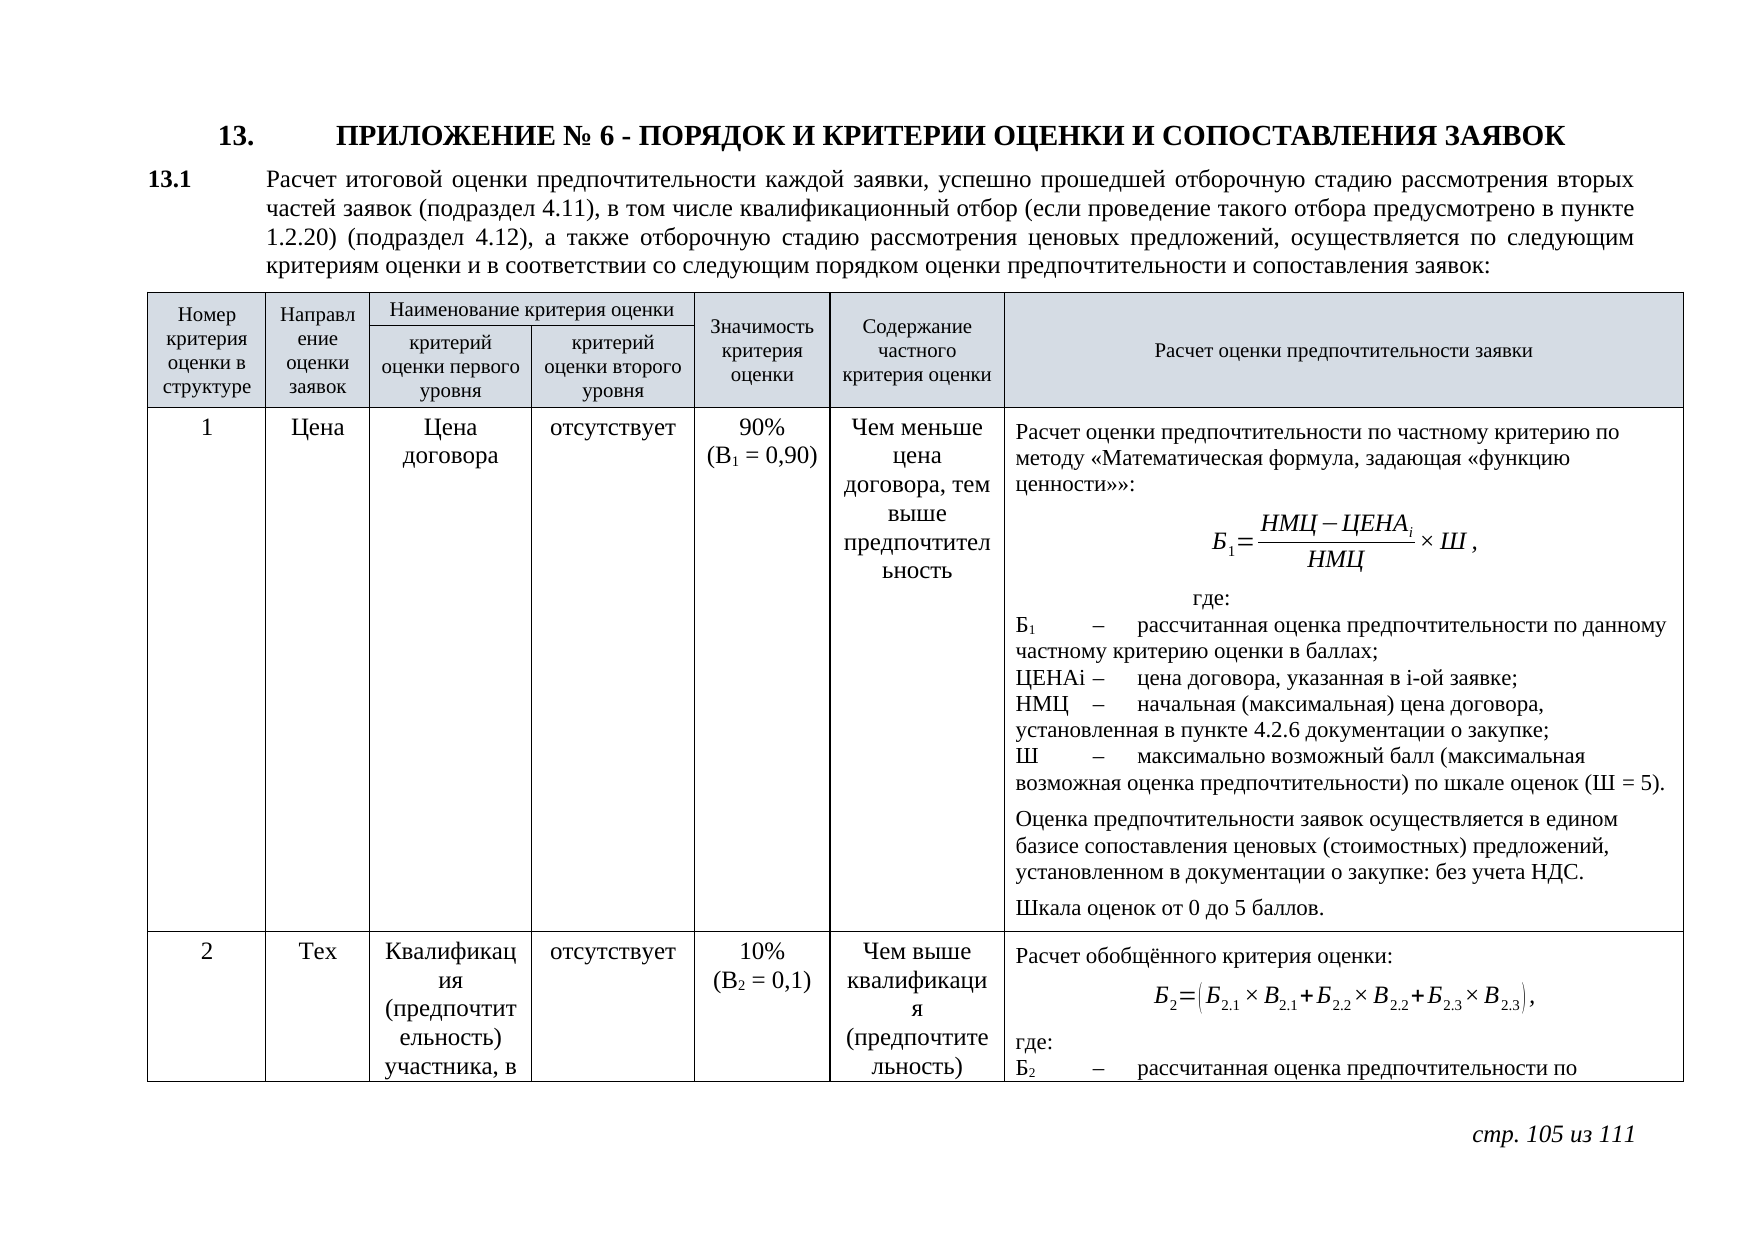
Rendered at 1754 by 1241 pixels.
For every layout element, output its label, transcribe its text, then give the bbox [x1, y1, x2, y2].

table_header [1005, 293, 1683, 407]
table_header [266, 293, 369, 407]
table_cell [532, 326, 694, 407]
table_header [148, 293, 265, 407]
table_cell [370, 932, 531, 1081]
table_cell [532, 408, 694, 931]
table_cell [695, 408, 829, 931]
subtitle ПРИЛОЖЕНИЕ № 6 - ПОРЯДОК И КРИТЕРИИ ОЦЕНКИ И СОПОСТАВЛЕНИЯ ЗАЯВОК [148, 118, 1636, 152]
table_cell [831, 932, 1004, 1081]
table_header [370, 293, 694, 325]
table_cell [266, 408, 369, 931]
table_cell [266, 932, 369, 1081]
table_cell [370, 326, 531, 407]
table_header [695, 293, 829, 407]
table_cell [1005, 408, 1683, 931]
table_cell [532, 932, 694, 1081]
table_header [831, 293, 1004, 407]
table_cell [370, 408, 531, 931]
list Расчет итоговой оценки предпочтительности каждой заявки, успешно прошедшей отборочную стадию рассмотрения вторых частей заявок (подраздел 4.11), в том числе квалификационный отбор (если проведение такого отбора предусмотрено в пункте 1.2.20) (подраздел 4.12), а также отборочную стадию рассмотрения ценовых предложений, осуществляется по следующим критериям оценки и в соответствии со следующим порядком оценки предпочтительности и сопоставления заявок: [148, 164, 1636, 279]
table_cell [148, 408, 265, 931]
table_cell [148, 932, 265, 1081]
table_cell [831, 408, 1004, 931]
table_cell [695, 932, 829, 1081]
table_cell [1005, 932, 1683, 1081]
